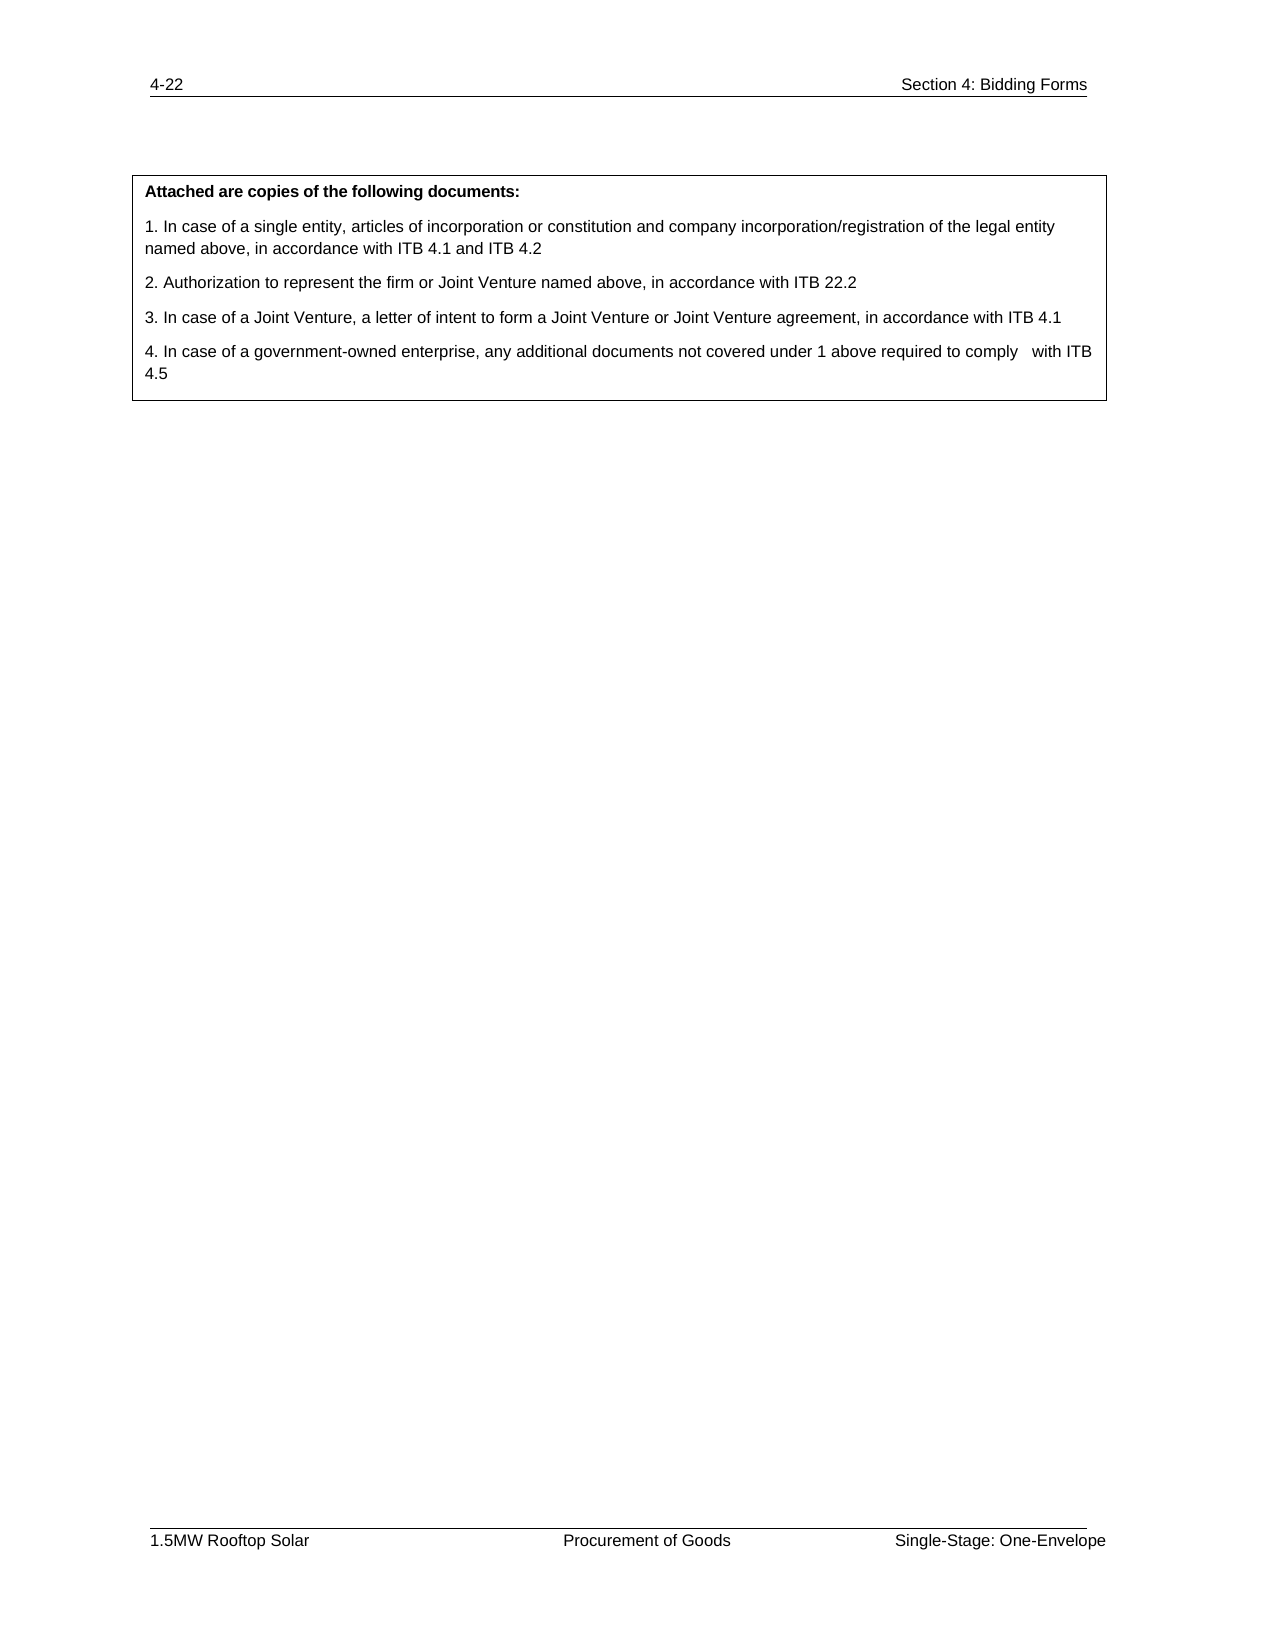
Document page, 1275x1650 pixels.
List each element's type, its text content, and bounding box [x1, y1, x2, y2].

table_cell Attached are copies of the following documents: 1. In case of a single entity, articles of incorporation or constitution and company incorporation/registration of the legal entity named above, in accordance with ITB 4.1 and ITB 4.2 2. Authorization to represent the firm or Joint Venture named above, in accordance with ITB 22.2 3. In case of a Joint Venture, a letter of intent to form a Joint Venture or Joint Venture agreement, in accordance with ITB 4.1 4. In case of a government-owned enterprise, any additional documents not covered under 1 above required to comply with ITB 4.5 [133, 176, 1106, 400]
